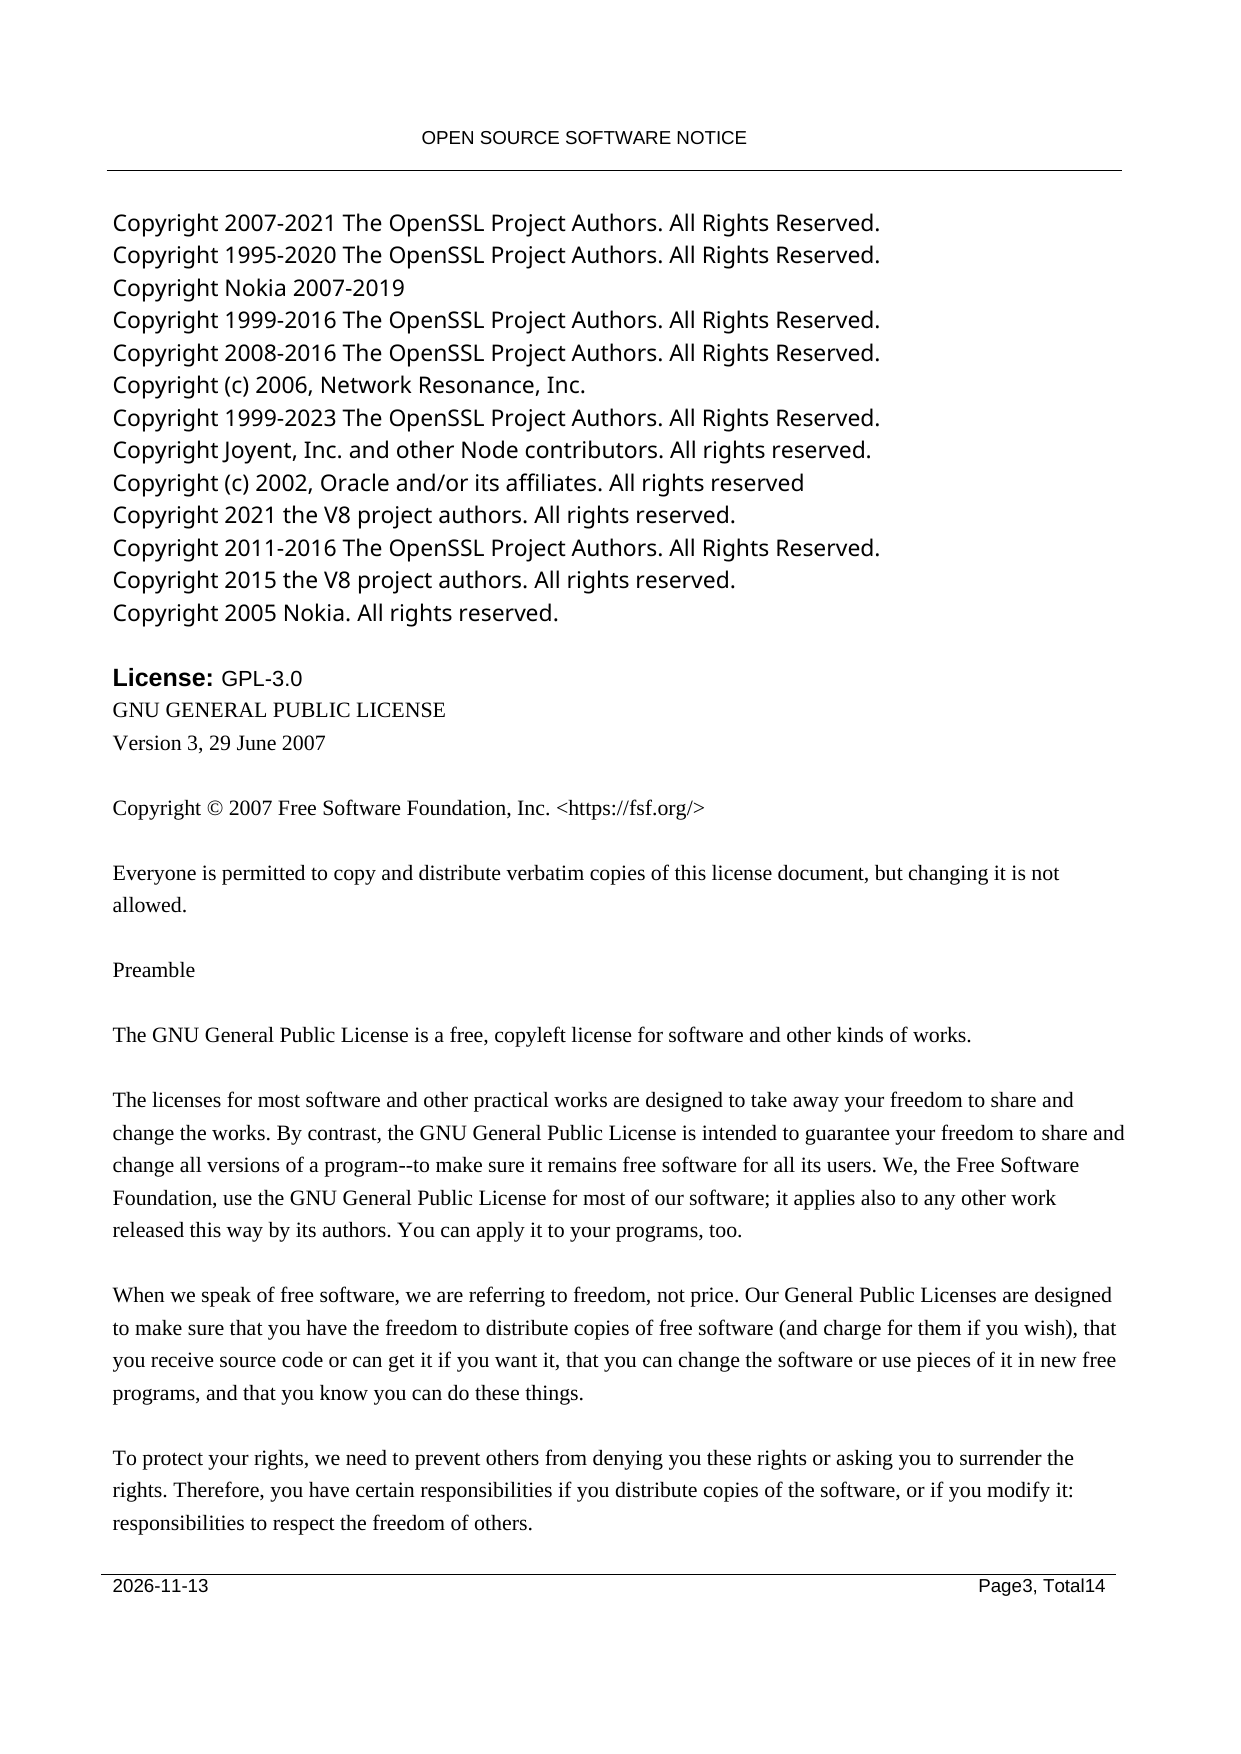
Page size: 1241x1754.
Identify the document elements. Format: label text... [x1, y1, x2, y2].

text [112, 694, 1128, 1539]
text License: GPL-3.0 [112, 661, 1128, 694]
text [112, 206, 1128, 661]
